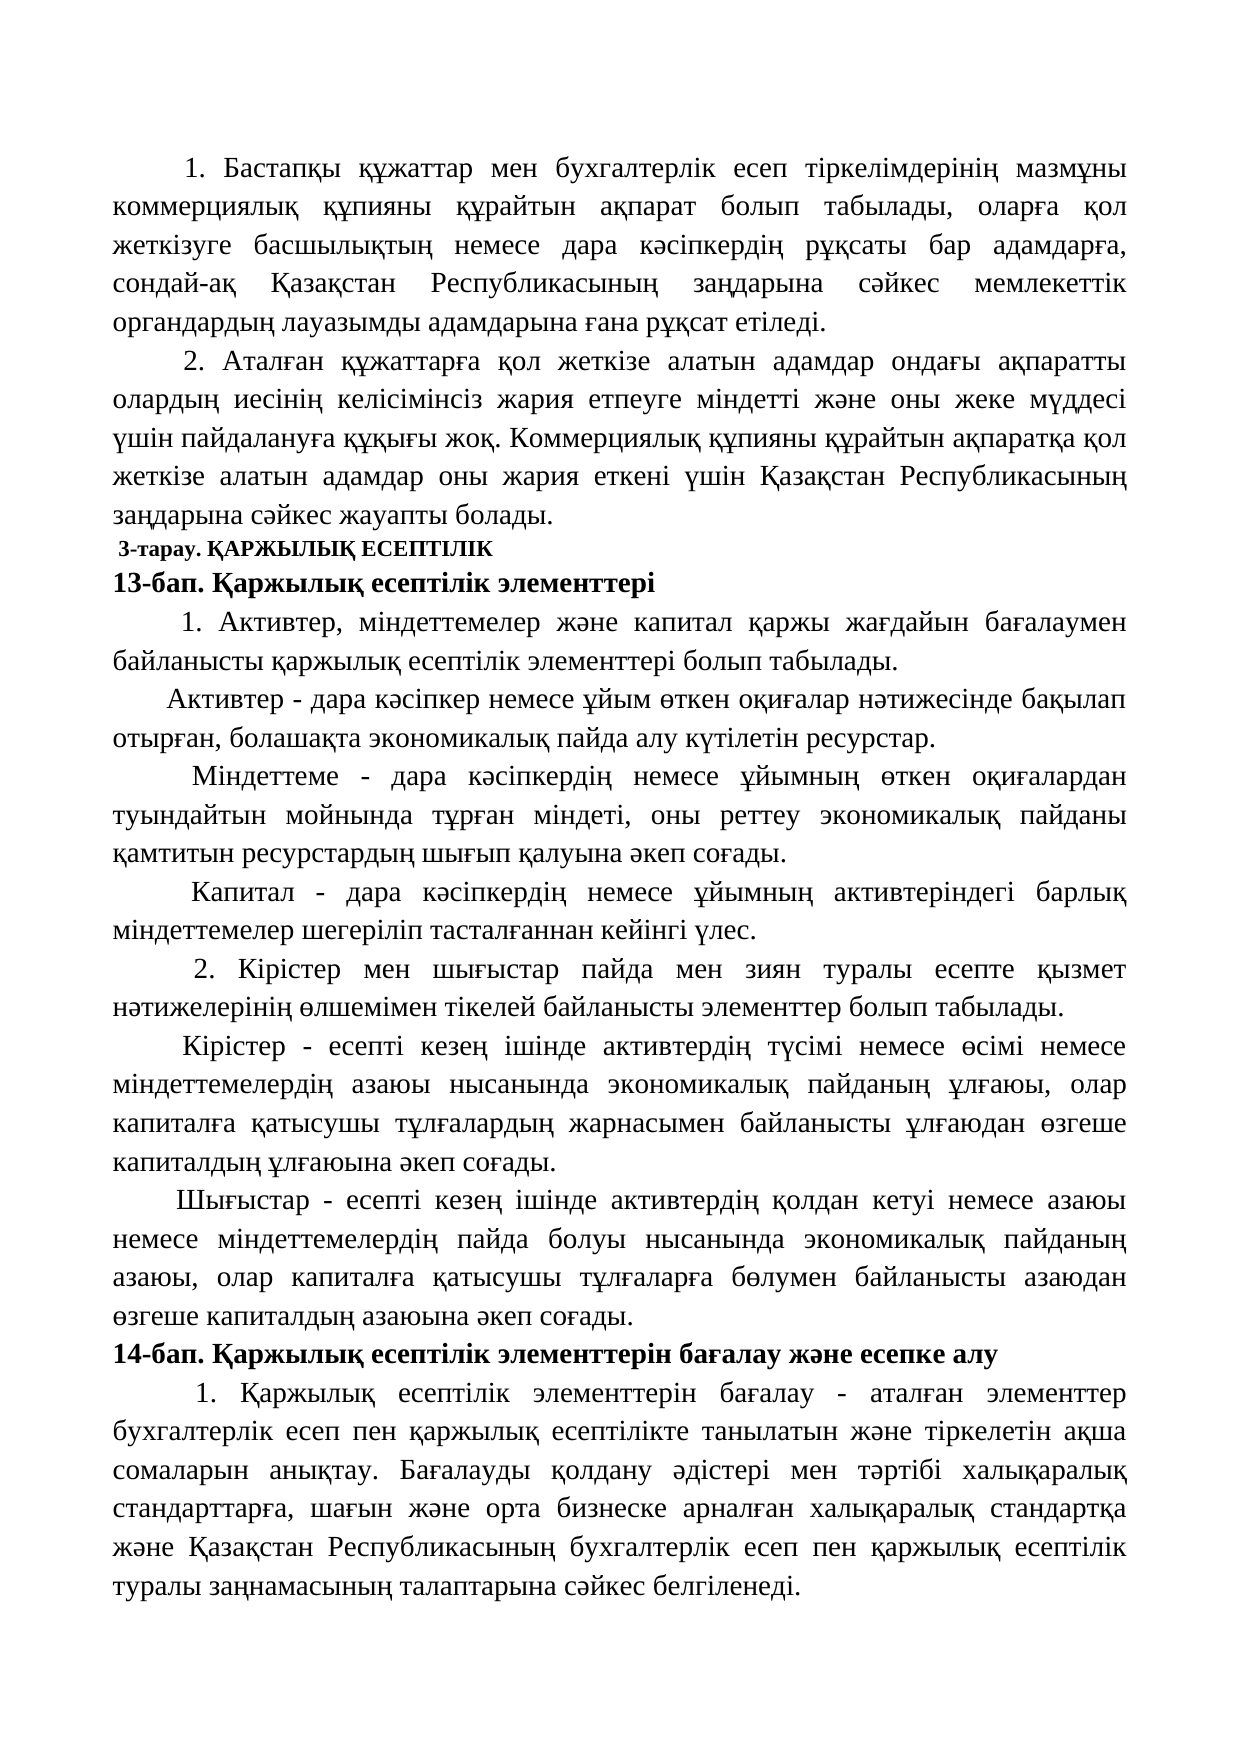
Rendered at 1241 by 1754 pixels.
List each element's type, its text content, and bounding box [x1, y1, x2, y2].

text 3-тарау. ҚАРЖЫЛЫҚ ЕСЕПТIЛIК [112, 535, 1128, 562]
text 1. Қаржылық есептiлiк элементтерiн бағалау - аталған элементтер бухгалтерлiк есеп пен қаржылық есептiлiкте танылатын және тiркелетiн ақша сомаларын анықтау. Бағалауды қолдану әдiстерi мен тәртiбi халықаралық стандарттарға, шағын және орта бизнеске арналған халықаралық стандартқа және Қазақстан Республикасының бухгалтерлiк есеп пен қаржылық есептiлiк туралы заңнамасының талаптарына сәйкес белгiленедi. [112, 1375, 1128, 1601]
text Шығыстар - есептi кезең iшiнде активтердiң қолдан кетуi немесе азаюы немесе мiндеттемелердiң пайда болуы нысанында экономикалық пайданың азаюы, олар капиталға қатысушы тұлғаларға бөлумен байланысты азаюдан өзгеше капиталдың азаюына әкеп соғады. [112, 1182, 1128, 1331]
text 14-бап. Қаржылық есептiлiк элементтерiн бағалау және есепке алу [112, 1336, 1128, 1370]
text Кiрiстер - есептi кезең iшiнде активтердiң түсiмi немесе өсiмi немесе мiндеттемелердiң азаюы нысанында экономикалық пайданың ұлғаюы, олар капиталға қатысушы тұлғалардың жарнасымен байланысты ұлғаюдан өзгеше капиталдың ұлғаюына әкеп соғады. [112, 1028, 1128, 1177]
text 13-бап. Қаржылық есептiлiк элементтерi [112, 566, 1128, 599]
text 1. Активтер, мiндеттемелер және капитал қаржы жағдайын бағалаумен байланысты қаржылық есептiлiк элементтерi болып табылады. [112, 604, 1128, 676]
text 2. Кiрiстер мен шығыстар пайда мен зиян туралы есепте қызмет нәтижелерiнiң өлшемiмен тiкелей байланысты элементтер болып табылады. [112, 951, 1128, 1023]
text Мiндеттеме - дара кәсiпкердiң немесе ұйымның өткен оқиғалардан туындайтын мойнында тұрған мiндетi, оны реттеу экономикалық пайданы қамтитын ресурстардың шығып қалуына әкеп соғады. [112, 758, 1128, 869]
text 1. Бастапқы құжаттар мен бухгалтерлiк есеп тiркелiмдерiнiң мазмұны коммерциялық құпияны құрайтын ақпарат болып табылады, оларға қол жеткiзуге басшылықтың немесе дара кәсiпкердiң рұқсаты бар адамдарға, сондай-ақ Қазақстан Республикасының заңдарына сәйкес мемлекеттiк органдардың лауазымды адамдарына ғана рұқсат етiледi. [112, 150, 1128, 338]
text Капитал - дара кәсiпкердiң немесе ұйымның активтерiндегi барлық мiндеттемелер шегерiлiп тасталғаннан кейiнгi үлес. [112, 874, 1128, 946]
text Активтер - дара кәсiпкер немесе ұйым өткен оқиғалар нәтижесiнде бақылап отырған, болашақта экономикалық пайда алу күтiлетiн ресурстар. [112, 681, 1128, 753]
text 2. Аталған құжаттарға қол жеткiзе алатын адамдар ондағы ақпаратты олардың иесiнiң келiсiмiнсiз жария етпеуге мiндеттi және оны жеке мүддесi үшiн пайдалануға құқығы жоқ. Коммерциялық құпияны құрайтын ақпаратқа қол жеткiзе алатын адамдар оны жария еткенi үшiн Қазақстан Республикасының заңдарына сәйкес жауапты болады. [112, 343, 1128, 530]
